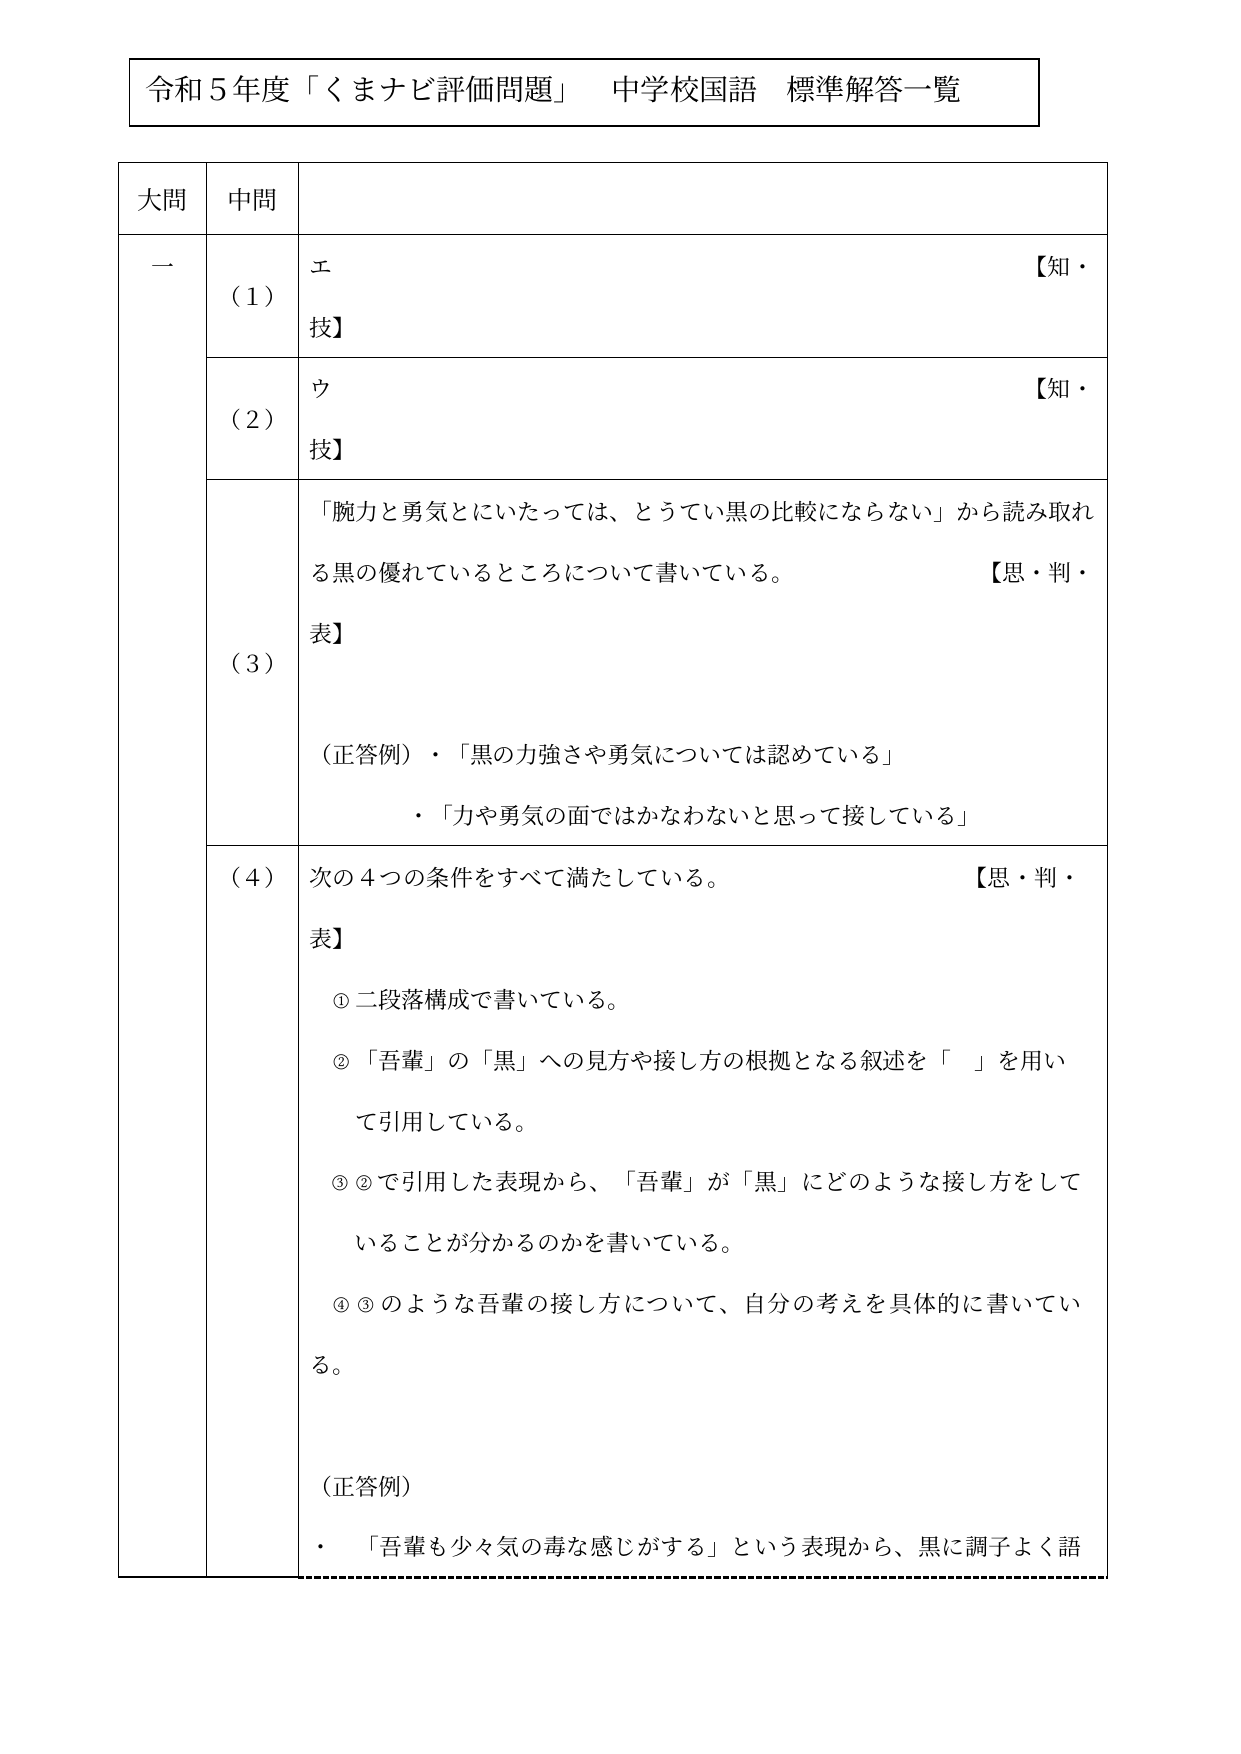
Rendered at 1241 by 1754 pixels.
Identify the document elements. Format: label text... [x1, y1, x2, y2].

table_cell 「腕力と勇気とにいたっては、とうてい黒の比較にならない」から読み取れる黒の優れているところについて書いている。 【思・判・表】 （正答例）・「黒の力強さや勇気については認めている」 ・「力や勇気の面ではかなわないと思って接している」 [299, 480, 1107, 845]
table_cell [299, 846, 1107, 1576]
table_header [299, 163, 1107, 234]
table_cell （１） [207, 235, 298, 357]
table_cell ウ 【知・技】 [299, 358, 1107, 479]
table_cell エ 【知・技】 [299, 235, 1107, 357]
table_header 大問 [119, 163, 206, 234]
table_header 中問 [207, 163, 298, 234]
table_cell （４） [207, 846, 298, 1576]
table_cell （３） [207, 480, 298, 845]
table_cell （２） [207, 358, 298, 479]
table_cell 一 [119, 235, 206, 1576]
